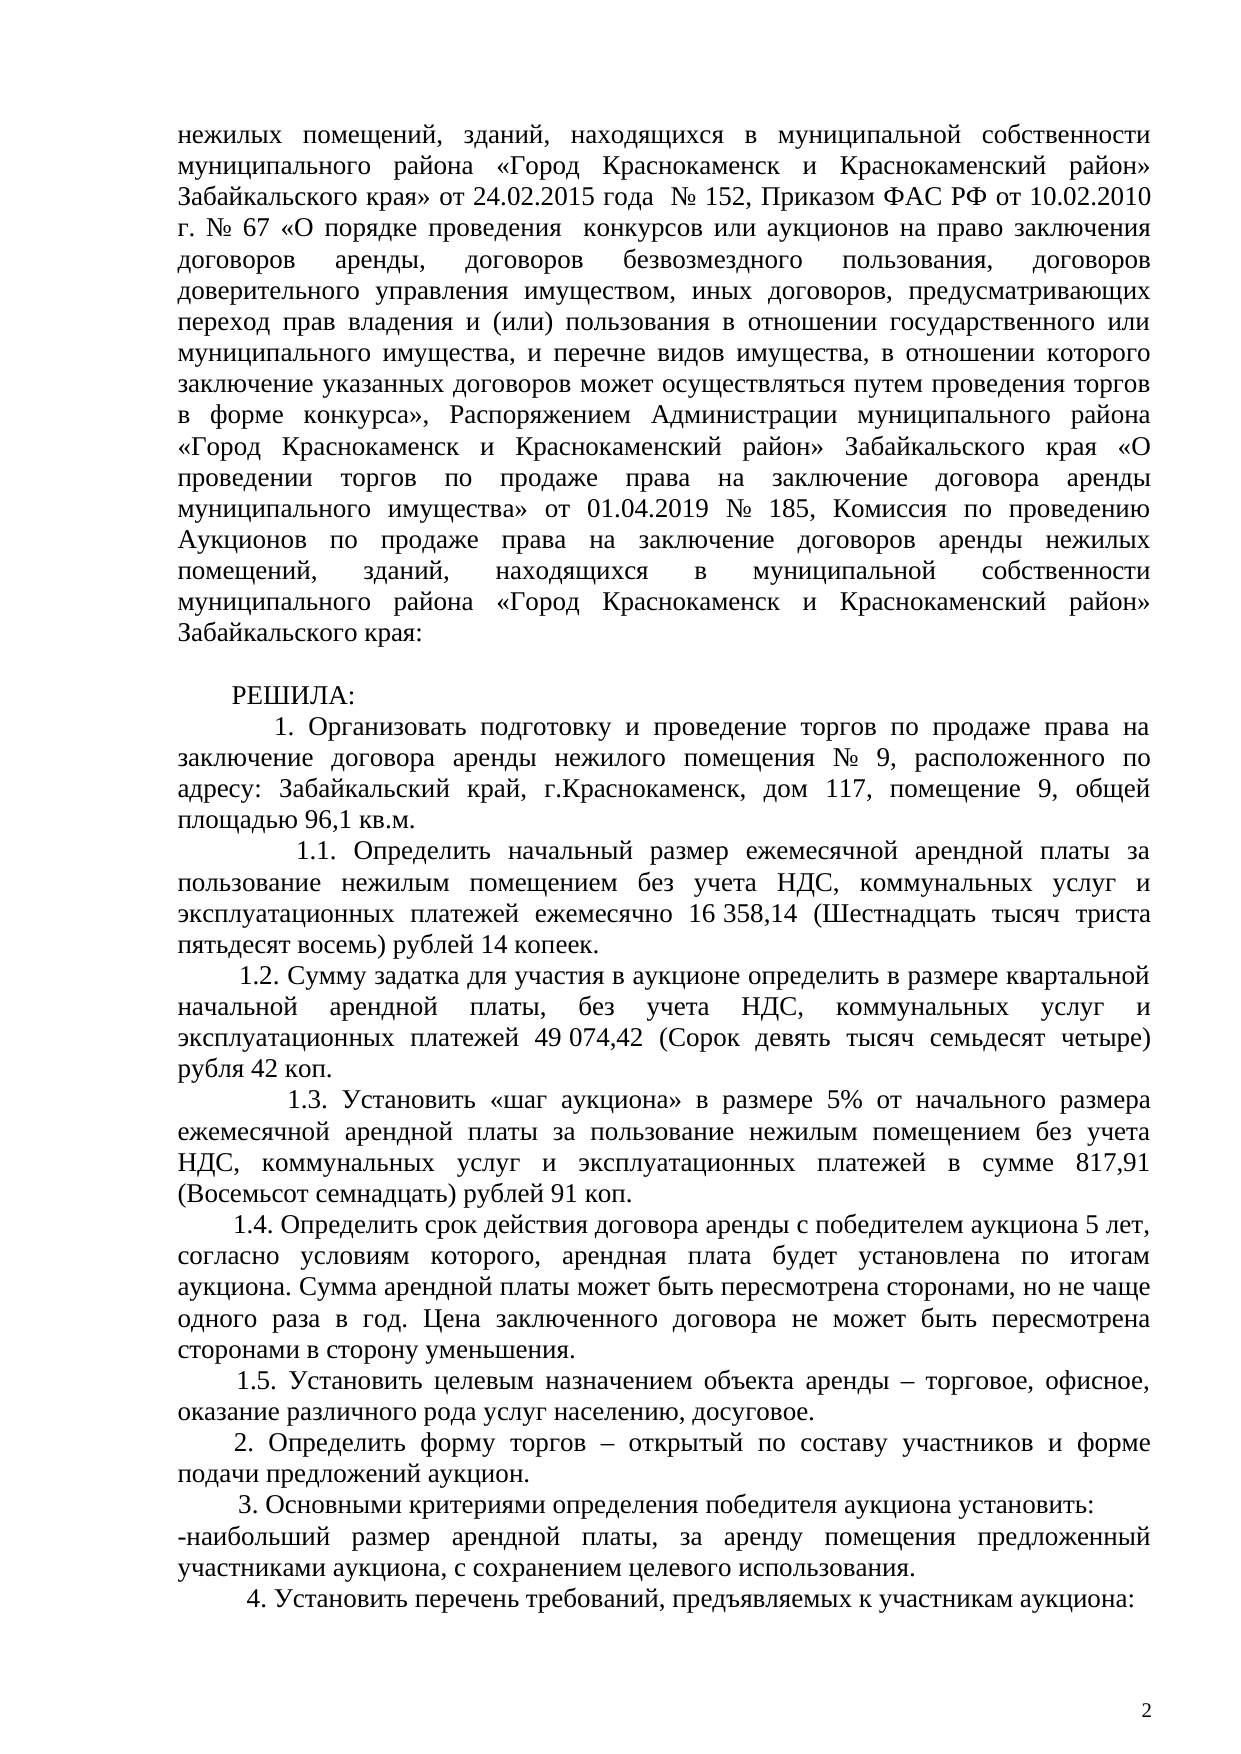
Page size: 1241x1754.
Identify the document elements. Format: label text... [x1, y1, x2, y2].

text 3. Основными критериями определения победителя аукциона установить: [177, 1488, 1152, 1520]
text 2. Определить форму торгов – открытый по составу участников и форме подачи предложений аукцион. [177, 1426, 1152, 1488]
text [177, 118, 1152, 648]
text 1. Организовать подготовку и проведение торгов по продаже права на заключение договора аренды нежилого помещения № 9, расположенного по адресу: Забайкальский край, г.Краснокаменск, дом 117, помещение 9, общей площадью 96,1 кв.м. [177, 710, 1152, 834]
text 1.5. Установить целевым назначением объекта аренды – торговое, офисное, оказание различного рода услуг населению, досуговое. [177, 1364, 1152, 1426]
text 4. Установить перечень требований, предъявляемых к участникам аукциона: [142, 1582, 1152, 1613]
text 1.3. Установить «шаг аукциона» в размере 5% от начального размера ежемесячной арендной платы за пользование нежилым помещением без учета НДС, коммунальных услуг и эксплуатационных платежей в сумме 817,91 (Восемьсот семнадцать) рублей 91 коп. [177, 1084, 1152, 1208]
text 1.2. Сумму задатка для участия в аукционе определить в размере квартальной начальной арендной платы, без учета НДС, коммунальных услуг и эксплуатационных платежей 49 074,42 (Сорок девять тысяч семьдесят четыре) рубля 42 коп. [177, 959, 1152, 1084]
text РЕШИЛА: [177, 679, 1152, 710]
text 1.1. Определить начальный размер ежемесячной арендной платы за пользование нежилым помещением без учета НДС, коммунальных услуг и эксплуатационных платежей ежемесячно 16 358,14 (Шестнадцать тысяч триста пятьдесят восемь) рублей 14 копеек. [177, 834, 1152, 959]
text -наибольший размер арендной платы, за аренду помещения предложенный участниками аукциона, с сохранением целевого использования. [177, 1520, 1152, 1582]
text 1.4. Определить срок действия договора аренды с победителем аукциона 5 лет, согласно условиям которого, арендная плата будет установлена по итогам аукциона. Сумма арендной платы может быть пересмотрена сторонами, но не чаще одного раза в год. Цена заключенного договора не может быть пересмотрена сторонами в сторону уменьшения. [177, 1208, 1152, 1364]
